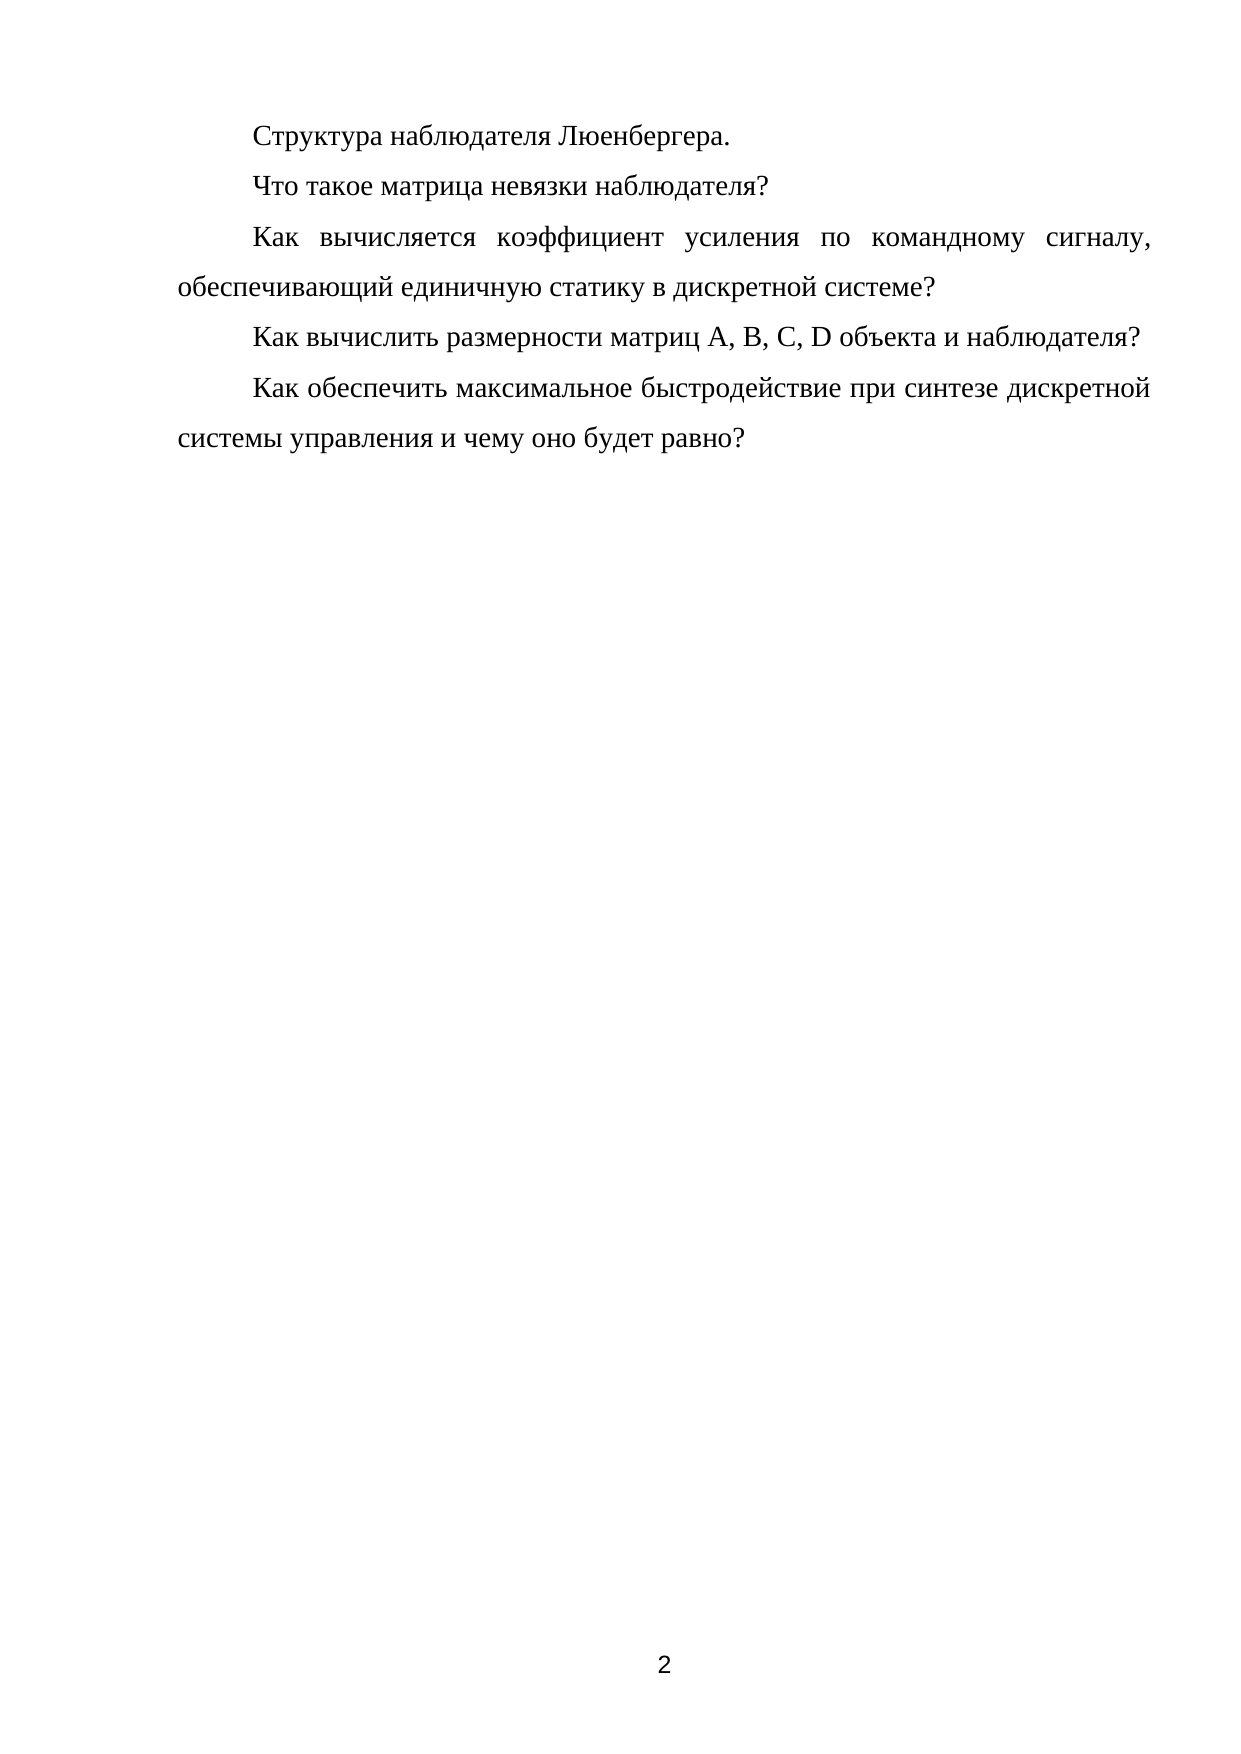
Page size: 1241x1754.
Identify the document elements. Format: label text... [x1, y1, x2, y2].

list Структура наблюдателя Люенбергера. [177, 118, 1152, 152]
list Что такое матрица невязки наблюдателя? [177, 168, 1152, 202]
list Как обеспечить максимальное быстродействие при синтезе дискретной системы управления и чему оно будет равно? [177, 370, 1152, 453]
list Как вычисляется коэффициент усиления по командному сигналу, обеспечивающий единичную статику в дискретной системе? [177, 219, 1152, 303]
list Как вычислить размерности матриц A, B, C, D объекта и наблюдателя? [177, 319, 1152, 353]
